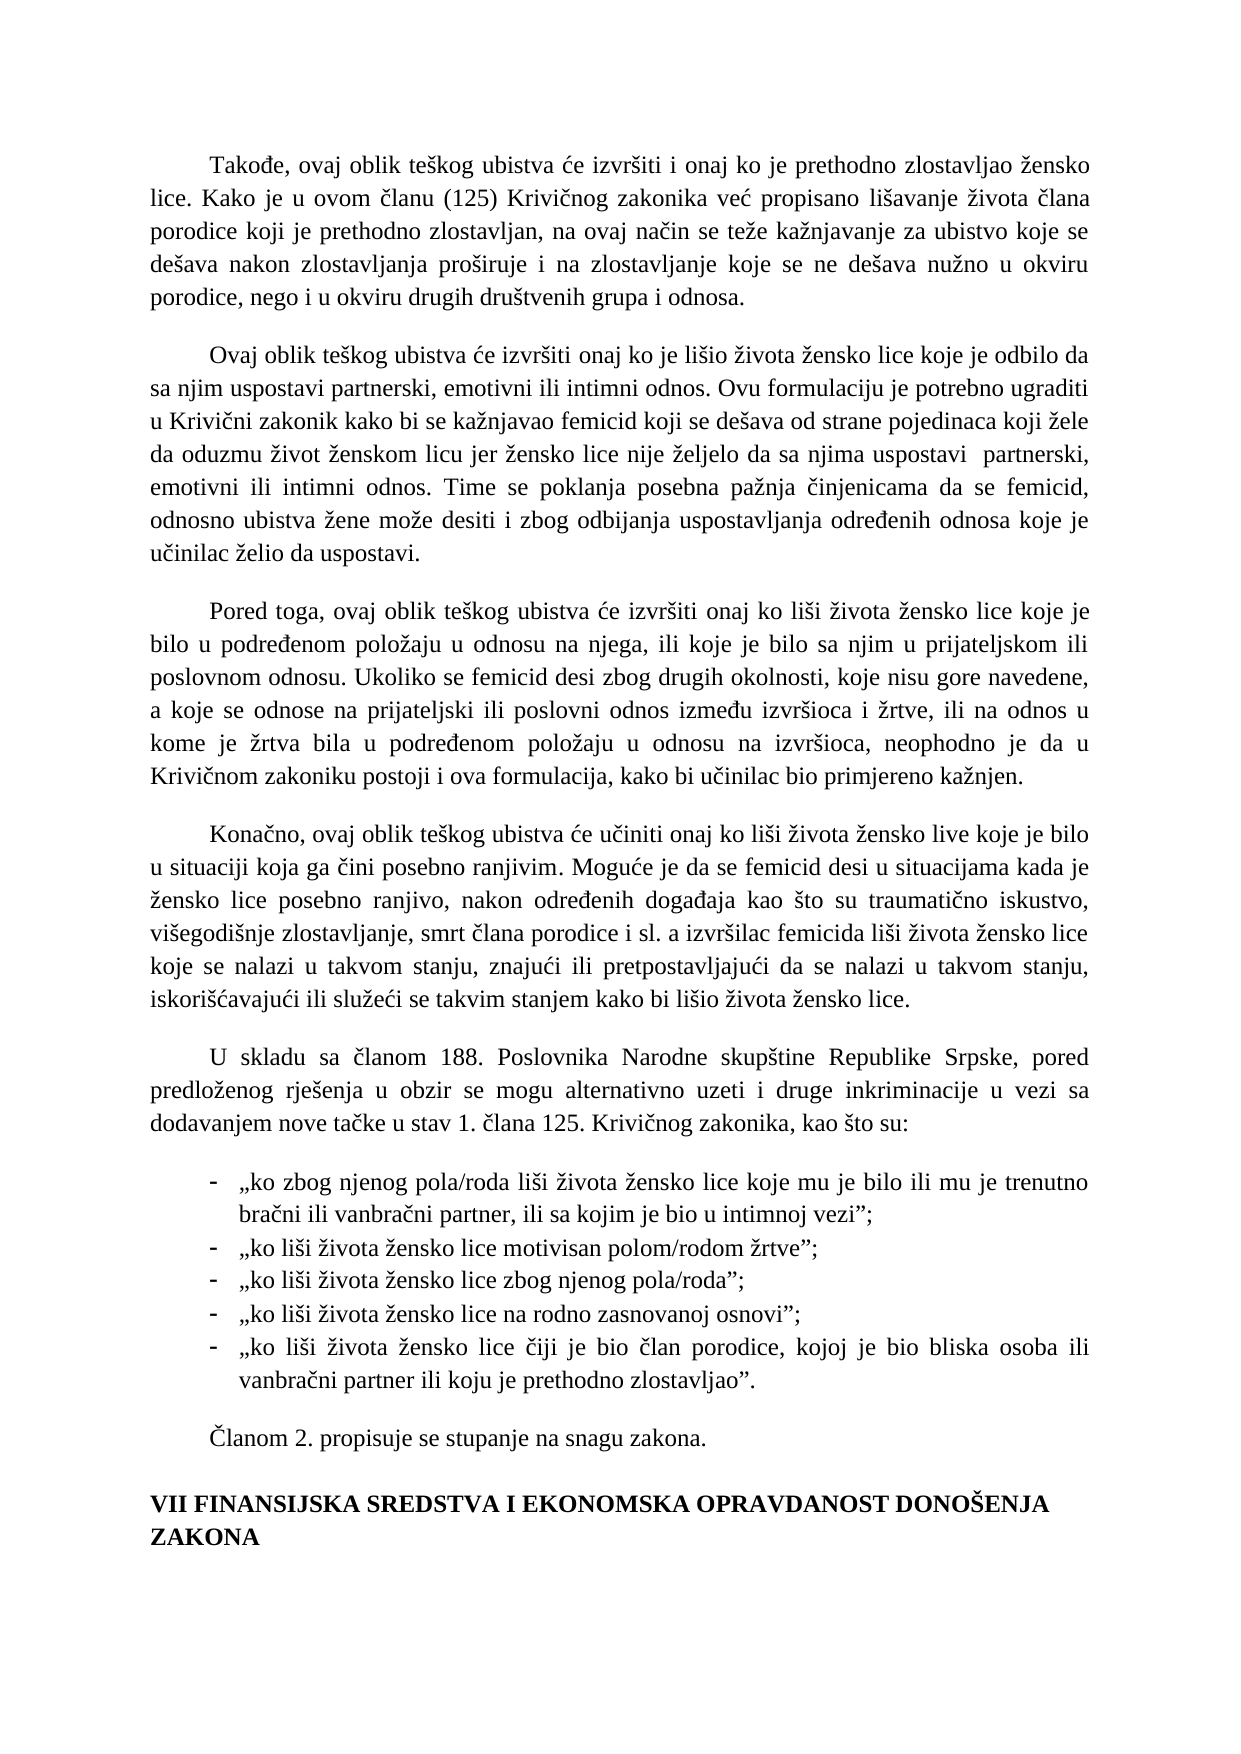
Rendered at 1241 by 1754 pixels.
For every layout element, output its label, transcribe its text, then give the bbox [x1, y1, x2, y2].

text U skladu sa članom 188. Poslovnika Narodne skupštine Republike Srpske, pored predloženog rješenja u obzir se mogu alternativno uzeti i druge inkriminacije u vezi sa dodavanjem nove tačke u stav 1. člana 125. Krivičnog zakonika, kao što su: [150, 1042, 1090, 1137]
text Ovaj oblik teškog ubistva će izvršiti onaj ko je lišio života žensko lice koje je odbilo da sa njim uspostavi partnerski, emotivni ili intimni odnos. Ovu formulaciju je potrebno ugraditi u Krivični zakonik kako bi se kažnjavao femicid koji se dešava od strane pojedinaca koji žele da oduzmu život ženskom licu jer žensko lice nije željelo da sa njima uspostavi partnerski, emotivni ili intimni odnos. Time se poklanja posebna pažnja činjenicama da se femicid, odnosno ubistva žene može desiti i zbog odbijanja uspostavljanja određenih odnosa koje je učinilac želio da uspostavi. [150, 340, 1090, 567]
text Pored toga, ovaj oblik teškog ubistva će izvršiti onaj ko liši života žensko lice koje je bilo u podređenom položaju u odnosu na njega, ili koje je bilo sa njim u prijateljskom ili poslovnom odnosu. Ukoliko se femicid desi zbog drugih okolnosti, koje nisu gore navedene, a koje se odnose na prijateljski ili poslovni odnos između izvršioca i žrtve, ili na odnos u kome je žrtva bila u podređenom položaju u odnosu na izvršioca, neophodno je da u Krivičnom zakoniku postoji i ova formulacija, kako bi učinilac bio primjereno kažnjen. [150, 596, 1090, 790]
text Konačno, ovaj oblik teškog ubistva će učiniti onaj ko liši života žensko live koje je bilo u situaciji koja ga čini posebno ranjivim. Moguće je da se femicid desi u situacijama kada je žensko lice posebno ranjivo, nakon određenih događaja kao što su traumatično iskustvo, višegodišnje zlostavljanje, smrt člana porodice i sl. a izvršilac femicida liši života žensko lice koje se nalazi u takvom stanju, znajući ili pretpostavljajući da se nalazi u takvom stanju, iskorišćavajući ili služeći se takvim stanjem kako bi lišio života žensko lice. [150, 819, 1090, 1013]
list „ko zbog njenog pola/roda liši života žensko lice koje mu je bilo ili mu je trenutno bračni ili vanbračni partner, ili sa kojim je bio u intimnoj vezi”; [209, 1167, 1090, 1228]
list „ko liši života žensko lice motivisan polom/rodom žrtve”; [209, 1233, 1090, 1261]
list „ko liši života žensko lice na rodno zasnovanoj osnovi”; [209, 1299, 1090, 1327]
list „ko liši života žensko lice zbog njenog pola/roda”; [209, 1266, 1090, 1294]
text VII FINANSIJSKA SREDSTVA I EKONOMSKA OPRAVDANOST DONOŠENJA ZAKONA [150, 1489, 1090, 1551]
text Članom 2. propisuje se stupanje na snagu zakona. [209, 1423, 1090, 1451]
text Takođe, ovaj oblik teškog ubistva će izvršiti i onaj ko je prethodno zlostavljao žensko lice. Kako je u ovom članu (125) Krivičnog zakonika već propisano lišavanje života člana porodice koji je prethodno zlostavljan, na ovaj način se teže kažnjavanje za ubistvo koje se dešava nakon zlostavljanja proširuje i na zlostavljanje koje se ne dešava nužno u okviru porodice, nego i u okviru drugih društvenih grupa i odnosa. [150, 150, 1090, 311]
list „ko liši života žensko lice čiji je bio član porodice, kojoj je bio bliska osoba ili vanbračni partner ili koju je prethodno zlostavljao”. [209, 1332, 1090, 1393]
